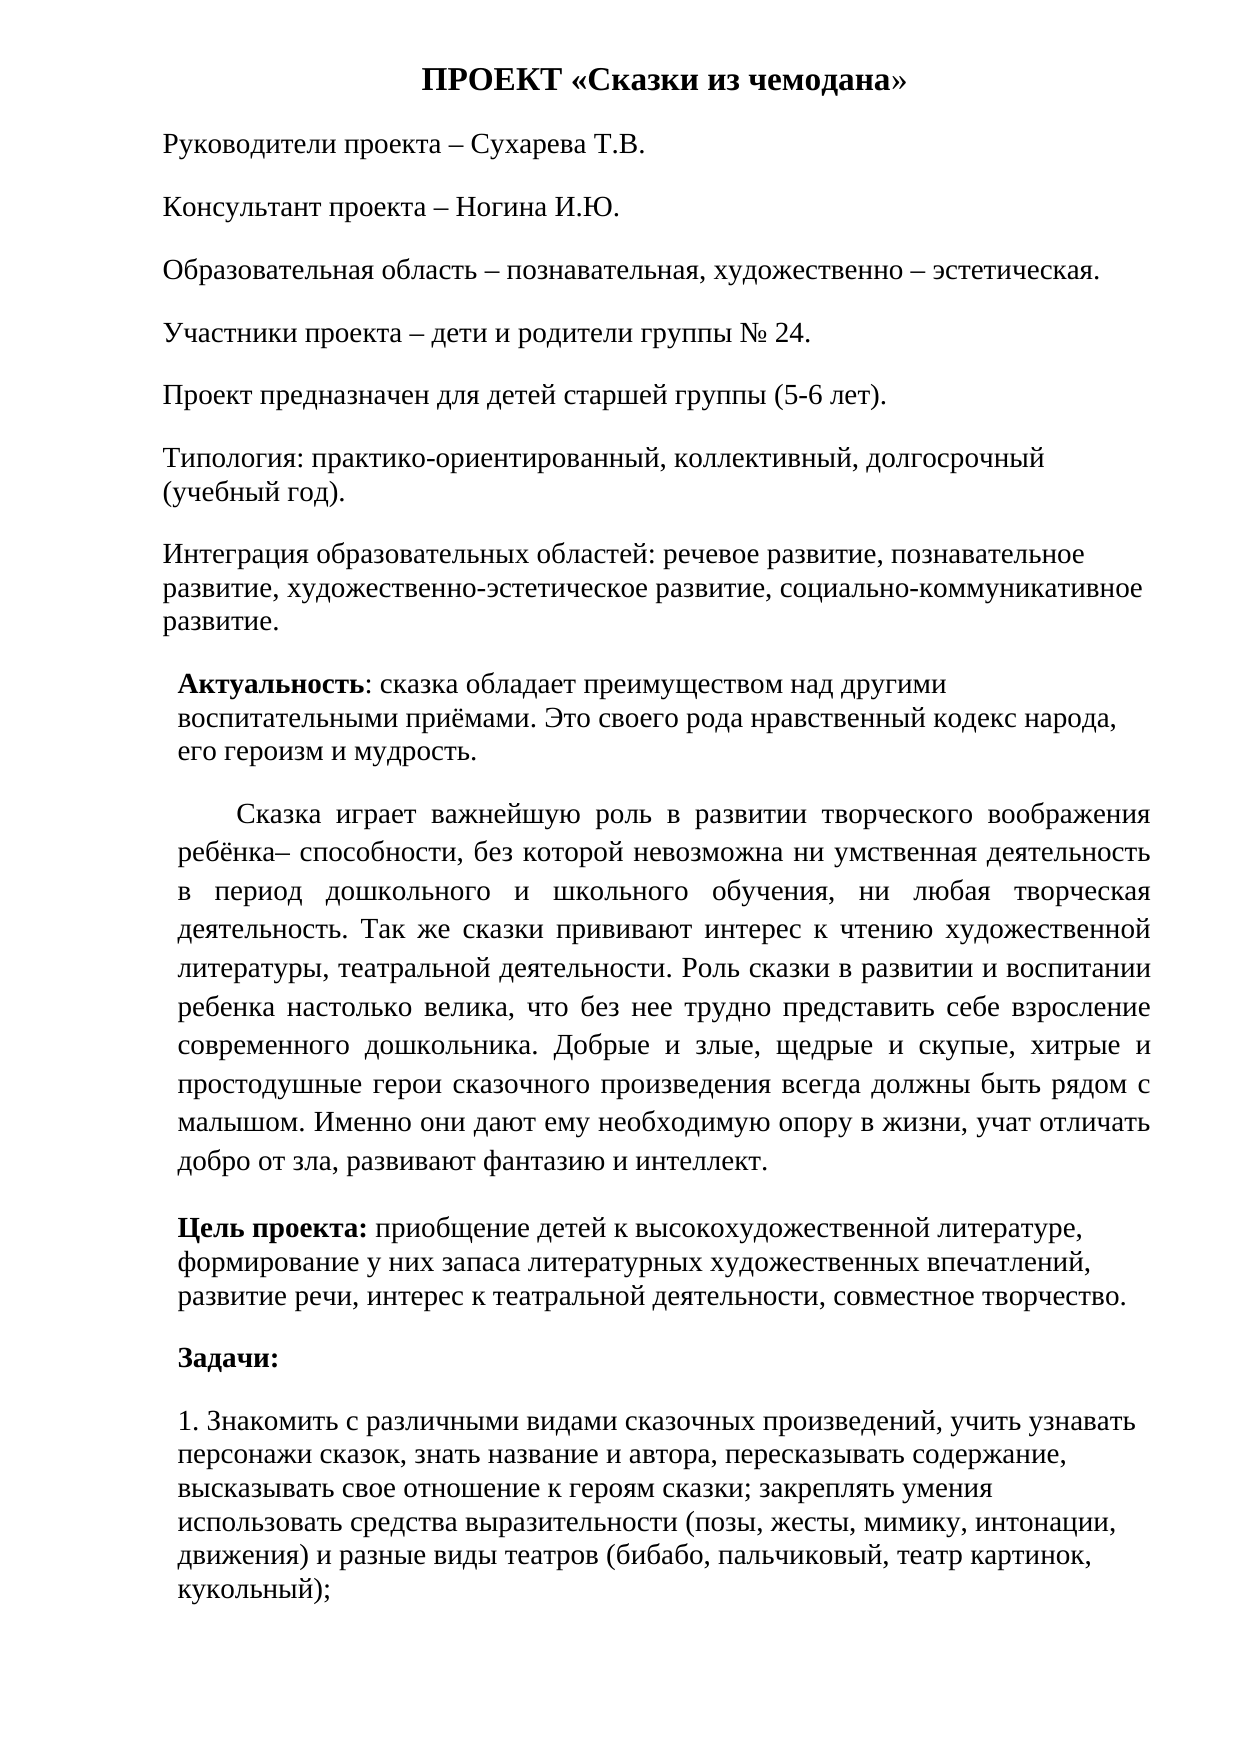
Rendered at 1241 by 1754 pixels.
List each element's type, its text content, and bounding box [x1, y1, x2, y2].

text Цель проекта: приобщение детей к высокохудожественной литературе, формирование у них запаса литературных художественных впечатлений, развитие речи, интерес к театральной деятельности, совместное творчество. [177, 1211, 1152, 1311]
text Интеграция образовательных областей: речевое развитие, познавательное развитие, художественно-эстетическое развитие, социально-коммуникативное развитие. [162, 536, 1152, 637]
text 1. Знакомить с различными видами сказочных произведений, учить узнавать персонажи сказок, знать название и автора, пересказывать содержание, высказывать свое отношение к героям сказки; закреплять умения использовать средства выразительности (позы, жесты, мимику, интонации, движения) и разные виды театров (бибабо, пальчиковый, театр картинок, кукольный); [177, 1403, 1152, 1604]
text ПРОЕКТ «Сказки из чемодана» [177, 59, 1152, 97]
text Задачи: [177, 1340, 1152, 1374]
text Образовательная область – познавательная, художественно – эстетическая. [162, 252, 1152, 286]
text Консультант проекта – Ногина И.Ю. [162, 189, 1152, 223]
list Сказка играет важнейшую роль в развитии творческого воображения ребёнка– способности, без которой невозможна ни умственная деятельность в период дошкольного и школьного обучения, ни любая творческая деятельность. Так же сказки прививают интерес к чтению художественной литературы, театральной деятельности. Роль сказки в развитии и воспитании ребенка настолько велика, что без нее трудно представить себе взросление современного дошкольника. Добрые и злые, щедрые и скупые, хитрые и простодушные герои сказочного произведения всегда должны быть рядом с малышом. Именно они дают ему необходимую опору в жизни, учат отличать добро от зла, развивают фантазию и интеллект. [177, 796, 1152, 1176]
text Участники проекта – дети и родители группы № 24. [162, 315, 1152, 348]
text Руководители проекта – Сухарева Т.В. [162, 127, 1152, 160]
text Актуальность: сказка обладает преимуществом над другими воспитательными приёмами. Это своего рода нравственный кодекс народа, его героизм и мудрость. [177, 666, 1152, 767]
text Проект предназначен для детей старшей группы (5-6 лет). [162, 377, 1152, 411]
text Типология: практико-ориентированный, коллективный, долгосрочный (учебный год). [162, 440, 1152, 507]
